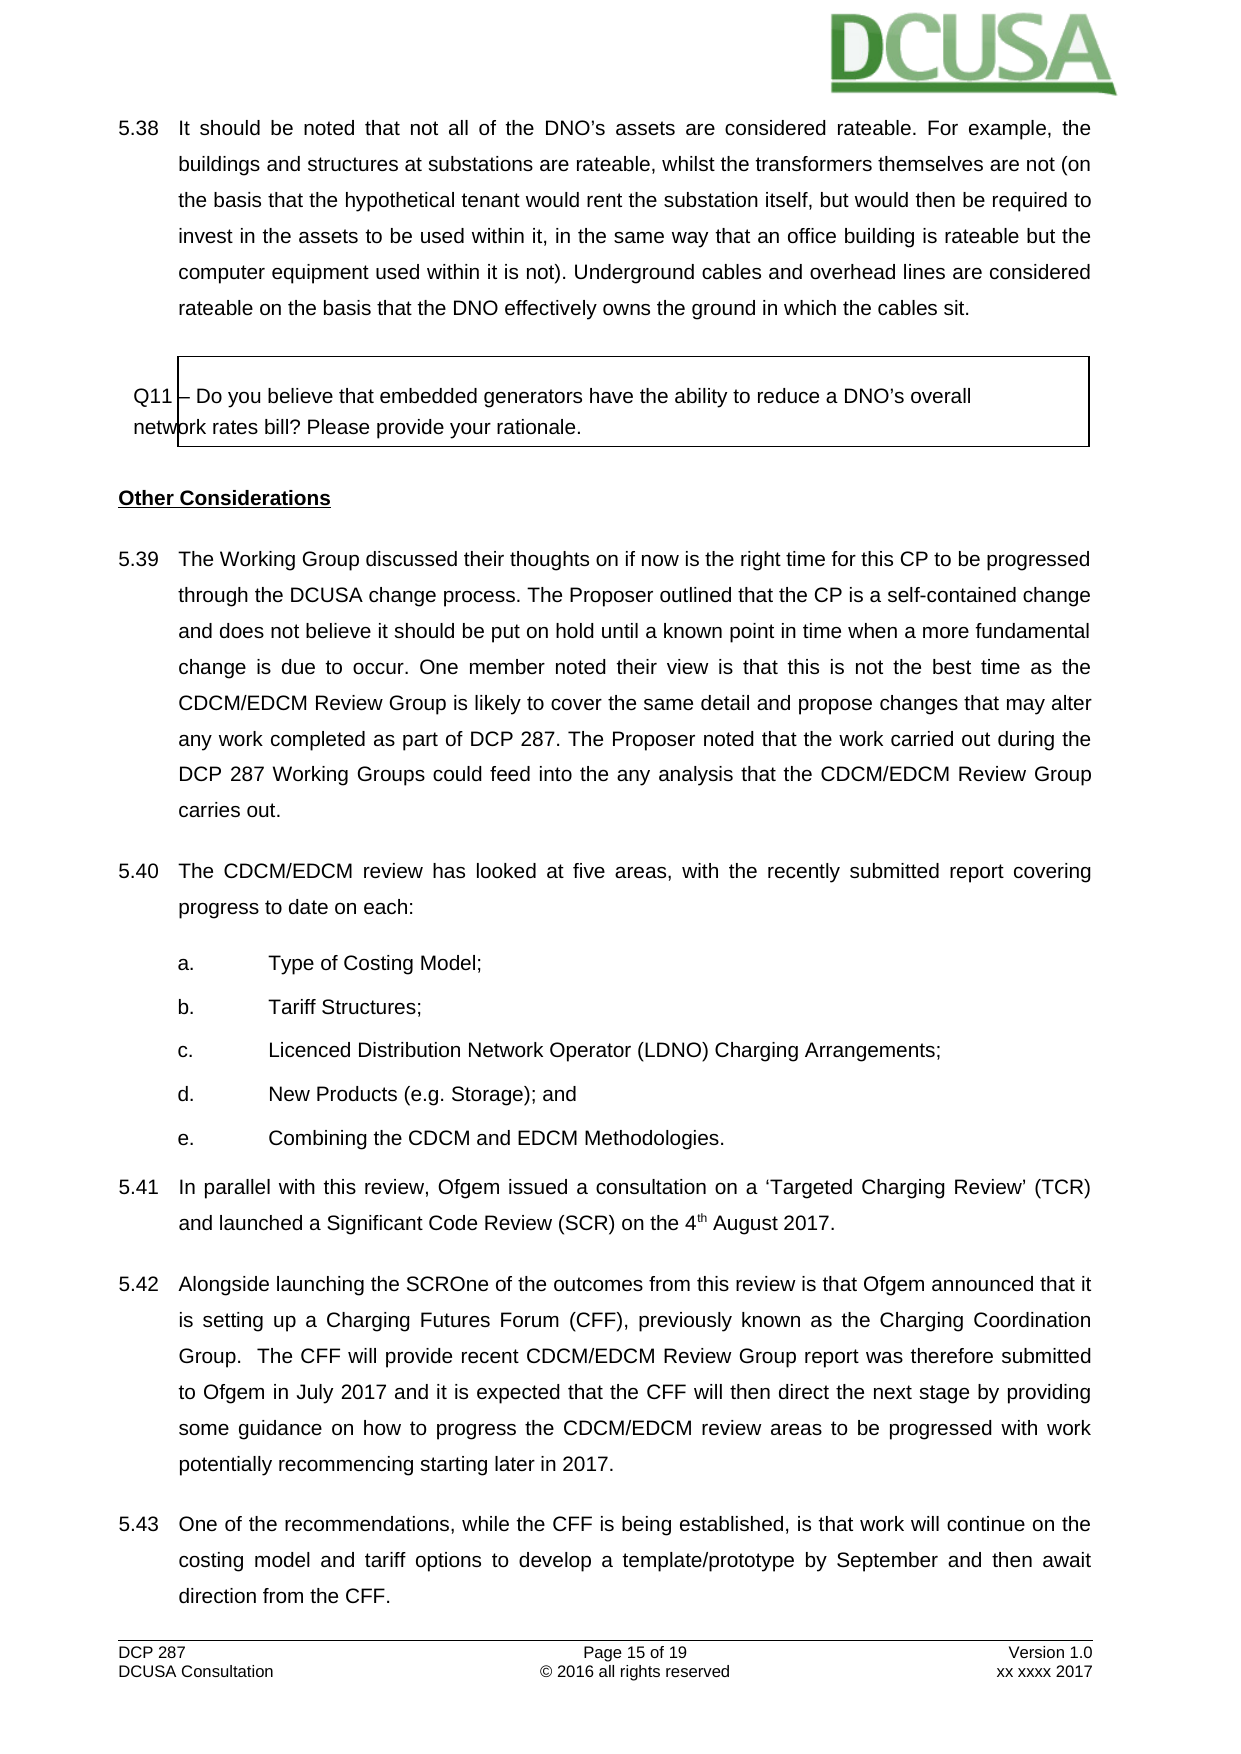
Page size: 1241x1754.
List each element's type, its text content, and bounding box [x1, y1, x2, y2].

text In parallel with this review, Ofgem issued a consultation on a ‘Targeted Charging Review’ (TCR) and launched a Significant Code Review (SCR) on the 4th August 2017. [118, 1175, 1093, 1235]
list Type of Costing Model; [177, 943, 1093, 975]
list Tariff Structures; [177, 987, 1093, 1018]
text The CDCM/EDCM review has looked at five areas, with the recently submitted report covering progress to date on each: [118, 859, 1093, 919]
list New Products (e.g. Storage); and [177, 1075, 1093, 1106]
list Combining the CDCM and EDCM Methodologies. [177, 1118, 1093, 1150]
text Ofgem is setting up a Charging Futures Forum (CFF), previously known as the Charging Coordination Group. The some guidance on with work potentially later in 2017. [118, 1272, 1093, 1475]
list Licenced Distribution Network Operator Charging Arrangements; [177, 1031, 1093, 1062]
list Other Considerations [118, 486, 1093, 510]
text It should be noted that not all of the DNO’s assets are considered rateable. For example, the buildings and structures at substations are rateable, whilst the transformers themselves are not (on the basis that the hypothetical tenant would rent the substation itself, but would then be required to invest in the assets to be used within it, in the same way that an office building is rateable but the computer equipment used within it is not). Underground cables and overhead lines are considered rateable on the basis that the DNO effectively owns the ground in which the cables sit. [118, 116, 1093, 319]
text One of the recommendations, while the CFF is being established, is that work will continue on the costing model and tariff options to develop a template/prototype by September and then await direction from the CFF. [118, 1512, 1093, 1608]
picture [806, 0, 1138, 112]
text The Working Group discussed their thoughts on if now is the right time for this CP to be progressed through the DCUSA change process. The Proposer outlined that the CP is a self-contained change and does not believe it should be put on hold until a known point in time when a more fundamental change is due to occur. One member noted their view is that this is not the best time as the CDCM/EDCM Review Group is likely to cover the same detail and propose changes that may alter any work completed as part of DCP 287. The Proposer noted that the work carried out during the DCP 287 Working Group could feed into the analysis that the CDCM/EDCM Review Group carries out. [118, 547, 1093, 822]
